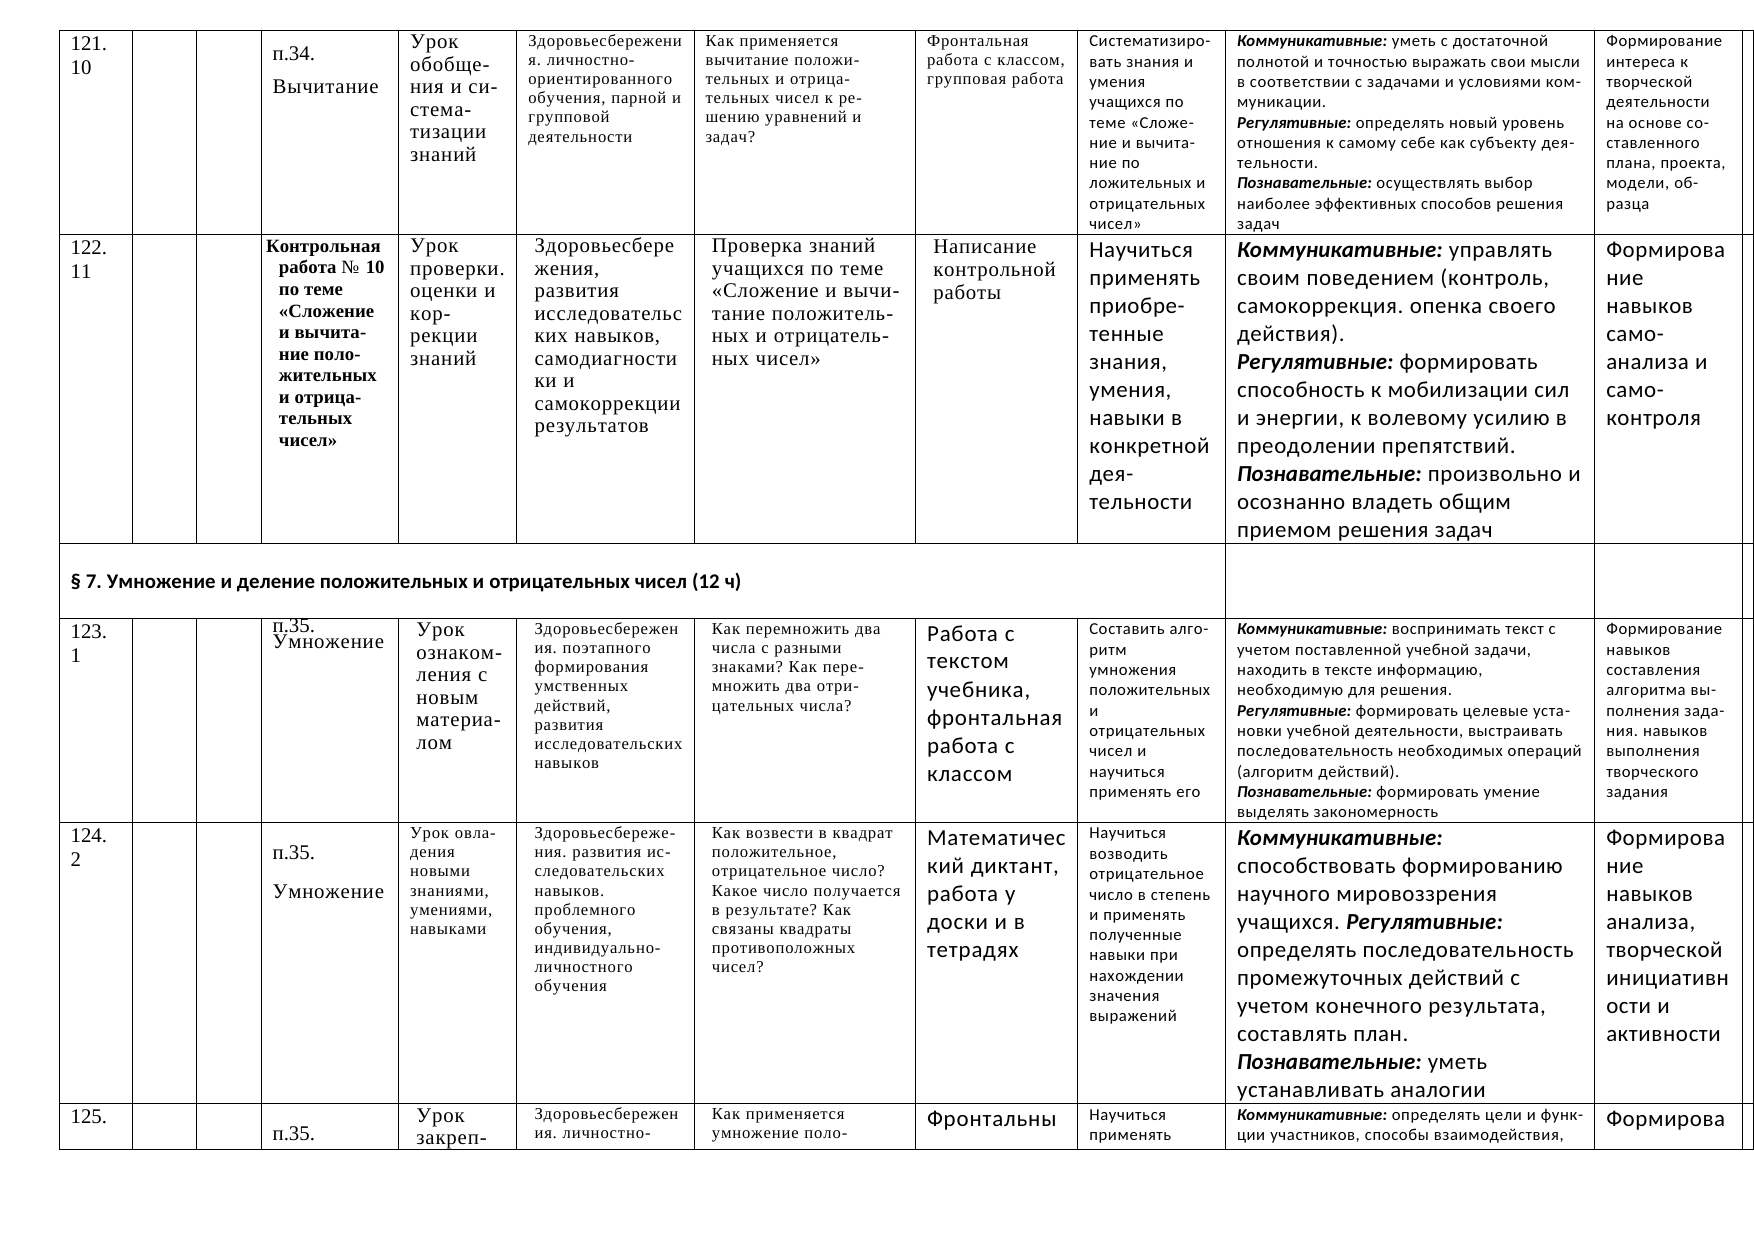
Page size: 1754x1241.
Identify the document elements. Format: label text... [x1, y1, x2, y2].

table_cell Коммуникативные: способствовать формированию научного мировоззрения учащихся. Регулятивные: определять последовательность промежуточных действий с учетом конечного результата, составлять план. Познавательные: уметь устанавливать аналогии [1408, 823, 1594, 1103]
table_cell п.34. Вычитание [262, 31, 398, 234]
table_cell [1743, 31, 1753, 234]
table_cell [197, 823, 261, 1103]
table_cell Как перемножить два числа с разными знаками? Как перемножить два отрицательных числа? [695, 619, 915, 822]
table_cell Коммуникативные: уметь с достаточной полнотой и точностью выражать свои мысли в соответствии с задачами и условиями коммуникации. Регулятивные: определять новый уровень отношения к самому себе как субъекту деятельности. Познавательные: осуществлять выбор наиболее эффективных способов решения задач [1226, 31, 1594, 234]
table_cell Урок овладения новыми знаниями, умениями, навыками [399, 823, 516, 1103]
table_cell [1226, 1104, 1594, 1149]
table_cell [1743, 619, 1753, 822]
table_cell п.35. Умножение [262, 823, 398, 1103]
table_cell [695, 1104, 915, 1149]
table_cell [1743, 823, 1753, 1103]
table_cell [517, 1104, 694, 1149]
table_cell 125. 3 [60, 1104, 132, 1149]
table_cell 121. 10 [60, 31, 132, 234]
table_cell [1743, 544, 1753, 618]
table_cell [399, 1104, 516, 1149]
table_cell [197, 1104, 261, 1149]
table_cell [133, 31, 196, 234]
table_cell Здоровьесбережения. развития исследовательских навыков. проблемного обучения, индивидуально-личностного обучения [517, 823, 694, 1103]
table_cell [1743, 1104, 1753, 1149]
table_cell Коммуникативные: воспринимать текст с учетом поставленной учебной задачи, находить в тексте информацию, необходимую для решения. Регулятивные: формировать целевые установки учебной деятельности, выстраивать последовательность необходимых операций (алгоритм действий). Познавательные: формировать умение выделять закономерность [1226, 619, 1594, 822]
table_cell [1595, 544, 1742, 618]
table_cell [1078, 1104, 1225, 1149]
table_cell Как возвести в квадрат положительное, отрицательное число? Какое число получается в результате? Как связаны квадраты противоположных чисел? [695, 823, 915, 1103]
table_cell Научиться применять приобретенные знания, умения, навыки в конкретной деятельности [1078, 235, 1225, 543]
table_cell [197, 235, 261, 543]
table_cell Написание контрольной работы [916, 235, 1077, 543]
table_cell Формирование интереса к творческой деятельности на основе составленного плана, проекта, модели, образца [1595, 31, 1742, 234]
table_cell Здоровьесбережения, развития исследовательских навыков, самодиагностики и самокоррекции результатов [517, 235, 694, 543]
table_cell Формирование навыков самоанализа и самоконтроля [1595, 235, 1742, 543]
table_cell [197, 619, 261, 822]
table_cell [1743, 235, 1753, 543]
table_cell [133, 823, 196, 1103]
table_cell [197, 31, 261, 234]
table_cell Урок обобщения и систематизации знаний [399, 31, 516, 234]
table_cell 122. 11 [60, 235, 132, 543]
table_cell Контрольная работа № 10 по теме «Сложение и вычитание положительных и отрицательных чисел» [262, 235, 398, 543]
table_cell Систематизировать знания и умения учащихся по теме «Сложение и вычита-ние по ложительных и отрицательных чисел» [1078, 31, 1225, 234]
table_cell Научиться возводить отрицательное число в степень и применять полученные навыки при нахождении значения выражений [1078, 823, 1225, 1103]
table_cell [133, 235, 196, 543]
table_cell § 7. Умножение и деление положительных и отрицательных чисел (12 ч) [60, 544, 1225, 618]
table_cell [1226, 544, 1594, 618]
table_cell Здоровьесбережения. поэтапного формирования умственных действий, развития исследовательских навыков [517, 619, 694, 822]
table_cell Формирование навыков составления алгоритма выполнения задания. навыков выполнения творческого задания [1595, 619, 1742, 822]
table_cell 123. 1 [60, 619, 132, 822]
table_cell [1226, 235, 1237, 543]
table_cell Как применяется вычитание положительных и отрицательных чисел к решению уравнений и задач? [695, 31, 915, 234]
table_cell Математический диктант, работа у доски и в тетрадях [916, 823, 1077, 1103]
table_cell Урок ознакомления с новым материалом [399, 619, 516, 822]
table_cell Урок проверки. оценки и коррекции знаний [399, 235, 516, 543]
table_cell Коммуникативные: управлять своим поведением (контроль, самокоррекция. опенка своего действия). Регулятивные: формировать способность к мобилизации сил и энергии, к волевому усилию в преодолении препятствий. Познавательные: произвольно и осознанно владеть общим приемом решения задач [1344, 235, 1594, 543]
table_cell Составить алгоритм умножения положительных и отрицательных чисел и научиться применять его [1078, 619, 1225, 822]
table_cell Здоровьесбережения. личностно-ориентированного обучения, парной и групповой деятельности [517, 31, 694, 234]
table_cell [916, 1104, 1077, 1149]
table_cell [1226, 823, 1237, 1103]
table_cell Фронтальная работа с классом, групповая работа [916, 31, 1077, 234]
table_cell Проверка знаний учащихся по теме «Сложение и вычитание положительных и отрицательных чисел» [695, 235, 915, 543]
table_cell Формирование навыков анализа, творческой инициативности и активности [1595, 823, 1742, 1103]
table_cell п.35. Умножение [262, 619, 398, 822]
table_cell Формирование навыков сотрудничества со взрослыми и сверстниками [1595, 1104, 1742, 1149]
table_cell п.35. Умножение [262, 1104, 398, 1149]
table_cell [133, 1104, 196, 1149]
table_cell 124. 2 [60, 823, 132, 1103]
table_cell [133, 619, 196, 822]
table_cell Работа с текстом учебника, фронтальная работа с классом [916, 619, 1077, 822]
